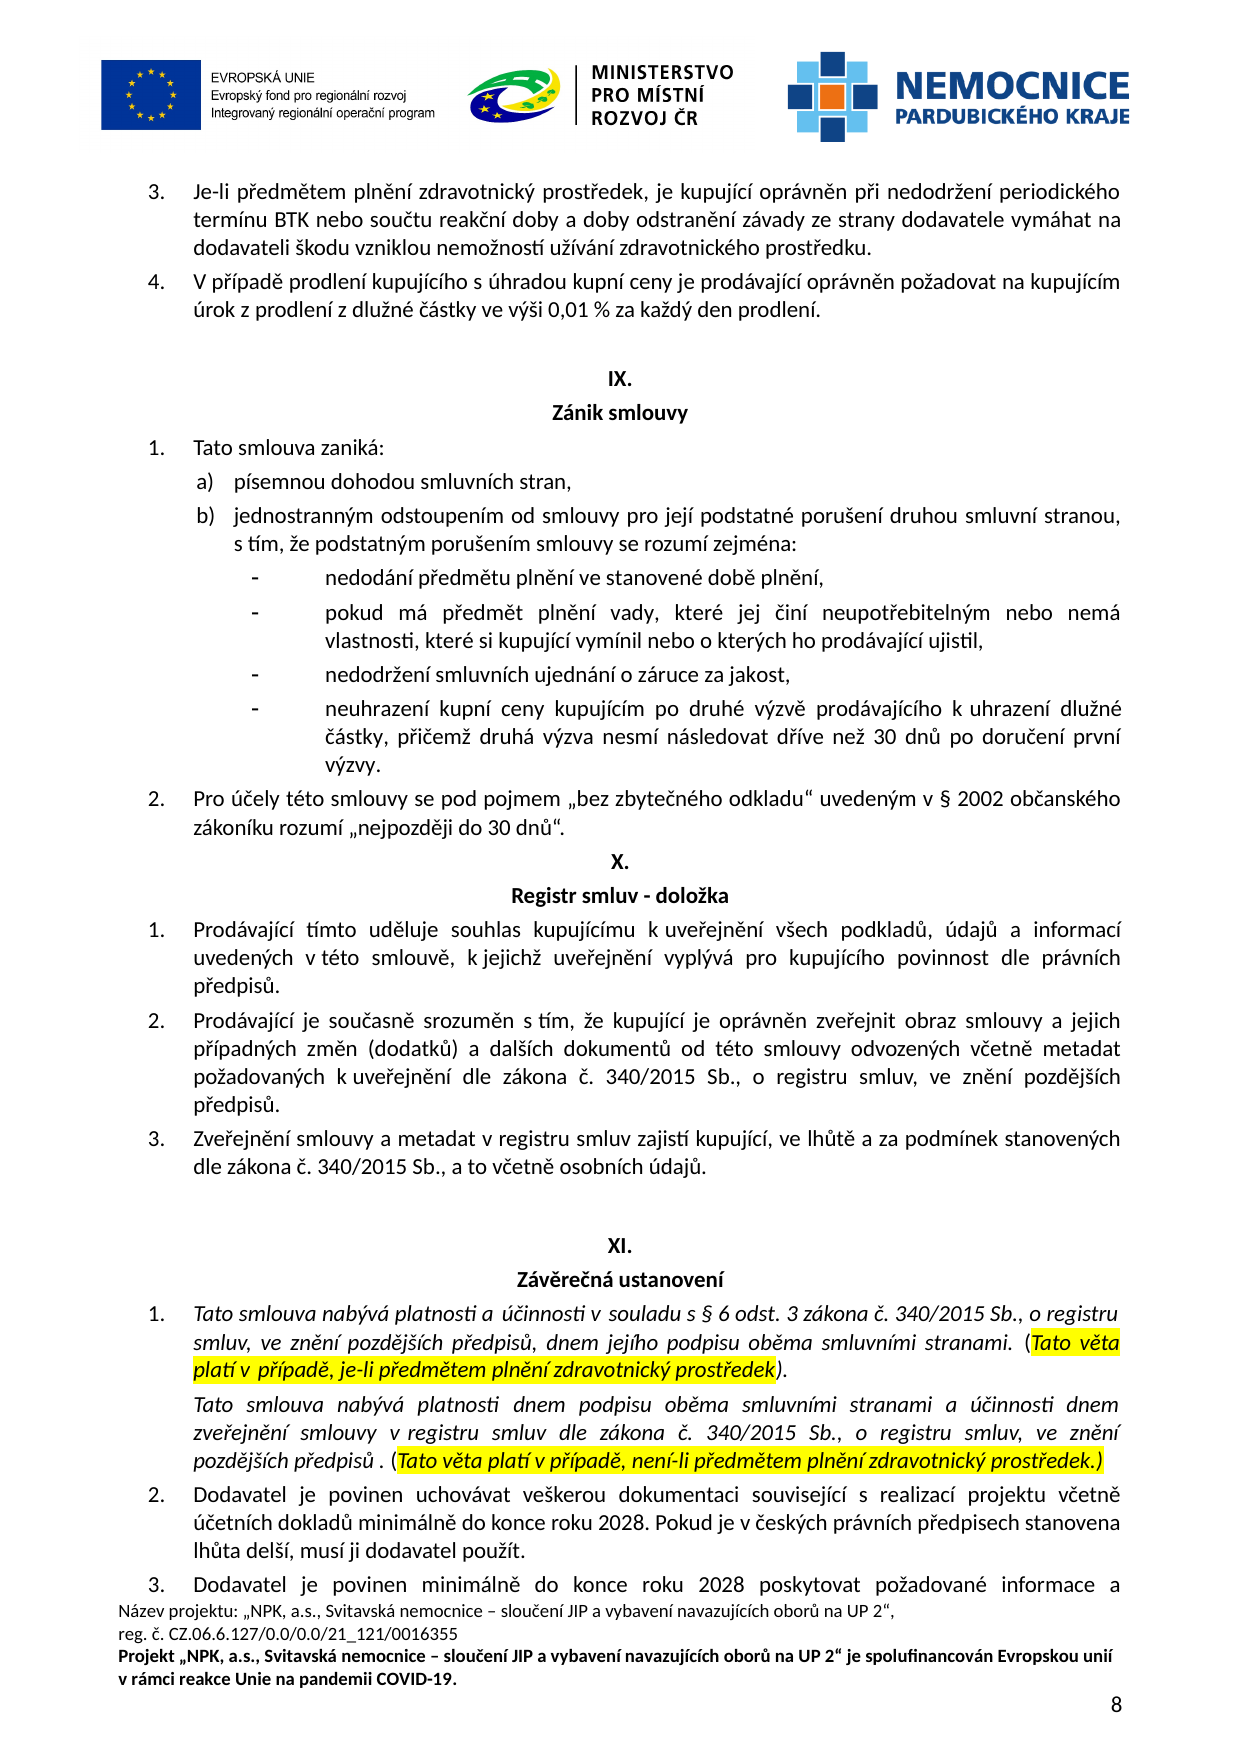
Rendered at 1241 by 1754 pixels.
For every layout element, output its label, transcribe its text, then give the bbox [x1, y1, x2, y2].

list Je-li předmětem plnění zdravotnický prostředek, je kupující oprávněn při nedodržení periodického termínu BTK nebo součtu reakční doby a doby odstranění závady ze strany dodavatele vymáhat na dodavateli škodu vzniklou nemožností užívání zdravotnického prostředku. [148, 177, 1122, 261]
list Pro účely této smlouvy se pod pojmem „bez zbytečného odkladu“ uvedeným v § 2002 občanského zákoníku rozumí „nejpozději do 30 dnů“. [148, 784, 1122, 841]
text Registr smluv - doložka [118, 881, 1122, 909]
picture [786, 50, 1130, 143]
list Tato smlouva nabývá platnosti a účinnosti v souladu s § 6 odst. 3 zákona č. 340/2015 Sb., o registru smluv, ve znění pozdějších předpisů, dnem jejího podpisu oběma smluvními stranami. (Tato věta platí v případě, je-li předmětem plnění zdravotnický prostředek). [148, 1299, 1122, 1384]
text IX. [118, 364, 1122, 392]
list písemnou dohodou smluvních stran, [196, 467, 1122, 495]
list nedodání předmětu plnění ve stanovené době plnění, [251, 563, 1122, 591]
list Prodávající tímto uděluje souhlas kupujícímu k uveřejnění všech podkladů, údajů a informací uvedených v této smlouvě, k jejichž uveřejnění vyplývá pro kupujícího povinnost dle právních předpisů. [148, 915, 1122, 999]
list Zveřejnění smlouvy a metadat v registru smluv zajistí kupující, ve lhůtě a za podmínek stanovených dle zákona č. 340/2015 Sb., a to včetně osobních údajů. [148, 1124, 1122, 1180]
text Závěrečná ustanovení [118, 1265, 1122, 1293]
text XI. [118, 1231, 1122, 1259]
text Tato smlouva nabývá platnosti dnem podpisu oběma smluvními stranami a účinnosti dnem zveřejnění smlouvy v registru smluv dle zákona č. 340/2015 Sb., o registru smluv, ve znění pozdějších předpisů . (Tato věta platí v případě, není-li předmětem plnění zdravotnický prostředek.) [193, 1390, 1122, 1474]
list V případě prodlení kupujícího s úhradou kupní ceny je prodávající oprávněn požadovat na kupujícím úrok z prodlení z dlužné částky ve výši 0,01 % za každý den prodlení. [148, 267, 1122, 323]
text Zánik smlouvy [118, 398, 1122, 426]
list pokud má předmět plnění vady, které jej činí neupotřebitelným nebo nemá vlastnosti, které si kupující vymínil nebo o kterých ho prodávající ujistil, [251, 598, 1122, 654]
text X. [118, 847, 1122, 875]
list nedodržení smluvních ujednání o záruce za jakost, [251, 660, 1122, 688]
list jednostranným odstoupením od smlouvy pro její podstatné porušení druhou smluvní stranou, s tím, že podstatným porušením smlouvy se rozumí zejména: [196, 501, 1122, 557]
list Tato smlouva zaniká: [148, 433, 1122, 461]
list Dodavatel je povinen uchovávat veškerou dokumentaci související s realizací projektu včetně účetních dokladů minimálně do konce roku 2028. Pokud je v českých právních předpisech stanovena lhůta delší, musí ji dodavatel použít. [148, 1480, 1122, 1564]
list Prodávající je současně srozuměn s tím, že kupující je oprávněn zveřejnit obraz smlouvy a jejich případných změn (dodatků) a dalších dokumentů od této smlouvy odvozených včetně metadat požadovaných k uveřejnění dle zákona č. 340/2015 Sb., o registru smluv, ve znění pozdějších předpisů. [148, 1006, 1122, 1118]
list neuhrazení kupní ceny kupujícím po druhé výzvě prodávajícího k uhrazení dlužné částky, přičemž druhá výzva nesmí následovat dříve než 30 dnů po doručení první výzvy. [251, 694, 1122, 778]
picture [79, 36, 755, 153]
